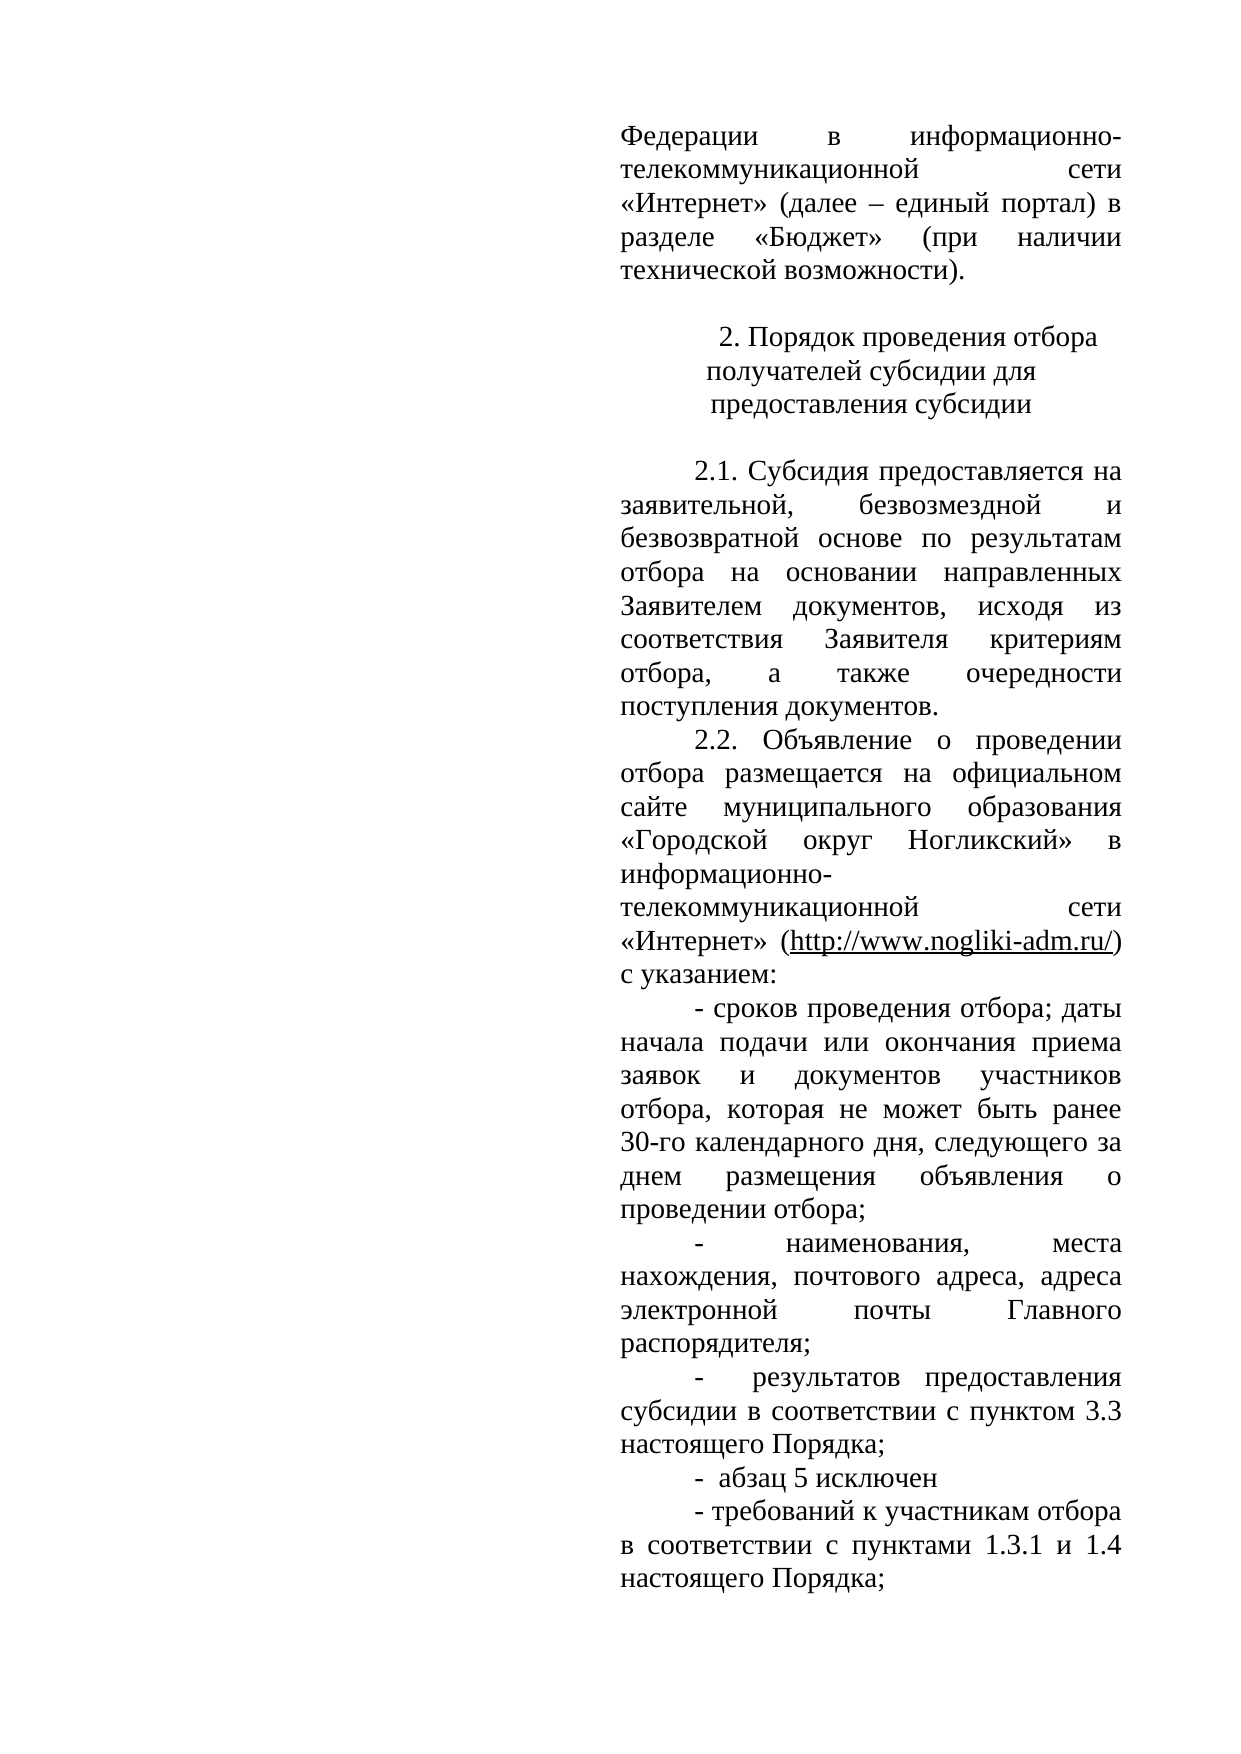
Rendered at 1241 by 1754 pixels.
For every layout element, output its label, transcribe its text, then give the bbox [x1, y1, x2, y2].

text - сроков проведения отбора; даты начала подачи или окончания приема заявок и документов участников отбора, которая не может быть ранее 30-го календарного дня, следующего за днем размещения объявления о проведении отбора; [620, 990, 1122, 1225]
text - наименования, места нахождения, почтового адреса, адреса электронной почты Главного распорядителя; [620, 1225, 1122, 1359]
text 2.1. Субсидия предоставляется на заявительной, безвозмездной и безвозвратной основе по результатам отбора на основании направленных Заявителем документов, исходя из соответствия Заявителя критериям отбора, а также очередности поступления документов. [620, 453, 1122, 722]
text - требований к участникам отбора в соответствии с пунктами 1.3.1 и 1.4 настоящего Порядка; [620, 1493, 1122, 1594]
text - результатов предоставления субсидии в соответствии с пунктом 3.3 настоящего Порядка; [620, 1359, 1122, 1460]
text - абзац 5 исключен [620, 1460, 1122, 1493]
text 2.2. Объявление о проведении отбора размещается на официальном сайте муниципального образования «Городской округ Ногликский» в информационно-телекоммуникационной сети «Интернет» (http://www.nogliki-adm.ru/) с указанием: [620, 722, 1122, 990]
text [620, 118, 1122, 286]
text 2. Порядок проведения отбора получателей субсидии для предоставления субсидии [620, 319, 1122, 420]
